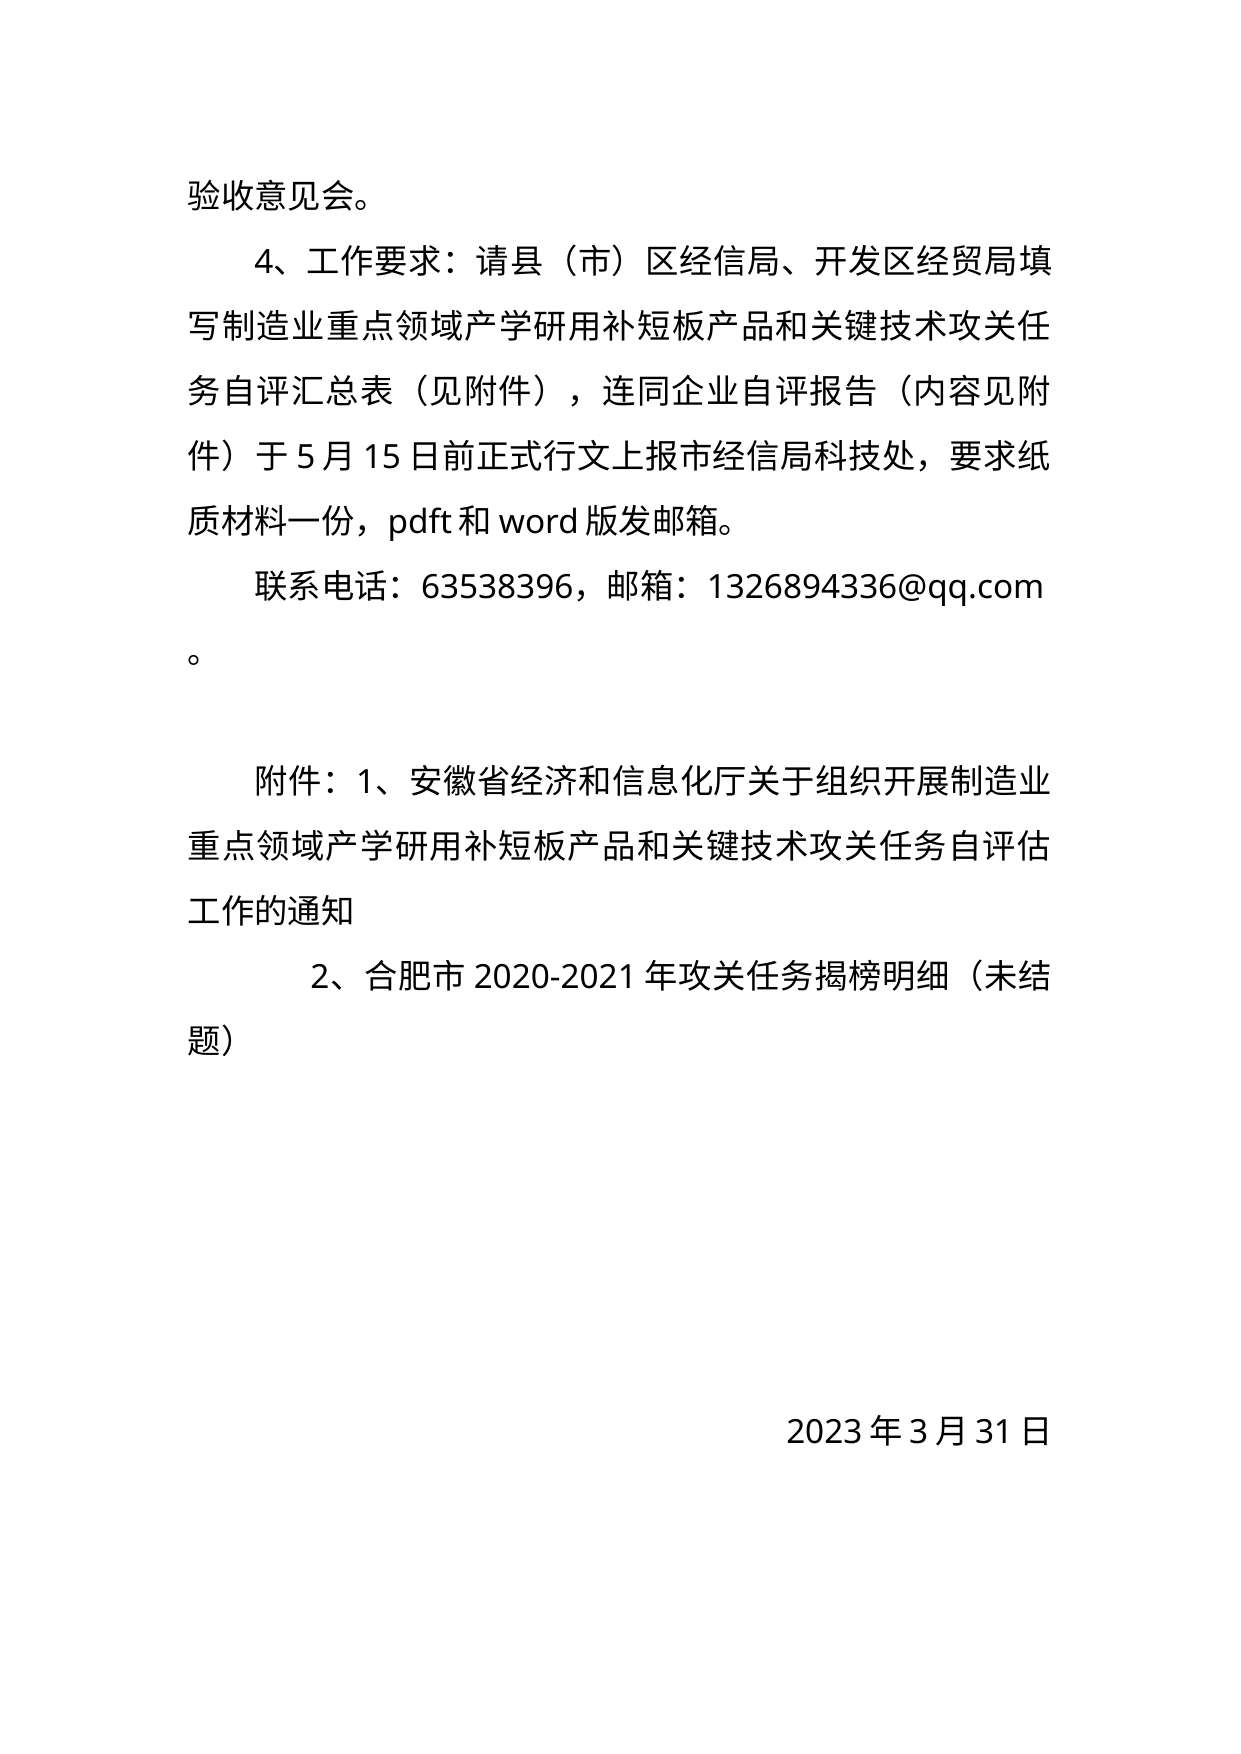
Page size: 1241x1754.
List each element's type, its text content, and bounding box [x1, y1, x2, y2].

text 2、合肥市2020-2021年攻关任务揭榜明细（未结题） [187, 942, 1053, 1072]
text 2023年3月31日 [187, 1397, 1053, 1462]
text 联系电话：63538396，邮箱：1326894336@qq.com 。 [187, 552, 1053, 682]
list 工作要求：请县（市）区经信局、开发区经贸局填写制造业重点领域产学研用补短板产品和关键技术攻关任务自评汇总表（见附件），连同企业自评报告（内容见附件）于5月15日前正式行文上报市经信局科技处，要求纸质材料一份，pdft和word版发邮箱。 [187, 227, 1053, 552]
text 附件：1、安徽省经济和信息化厅关于组织开展制造业重点领域产学研用补短板产品和关键技术攻关任务自评估工作的通知 [187, 747, 1053, 942]
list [187, 162, 1053, 227]
